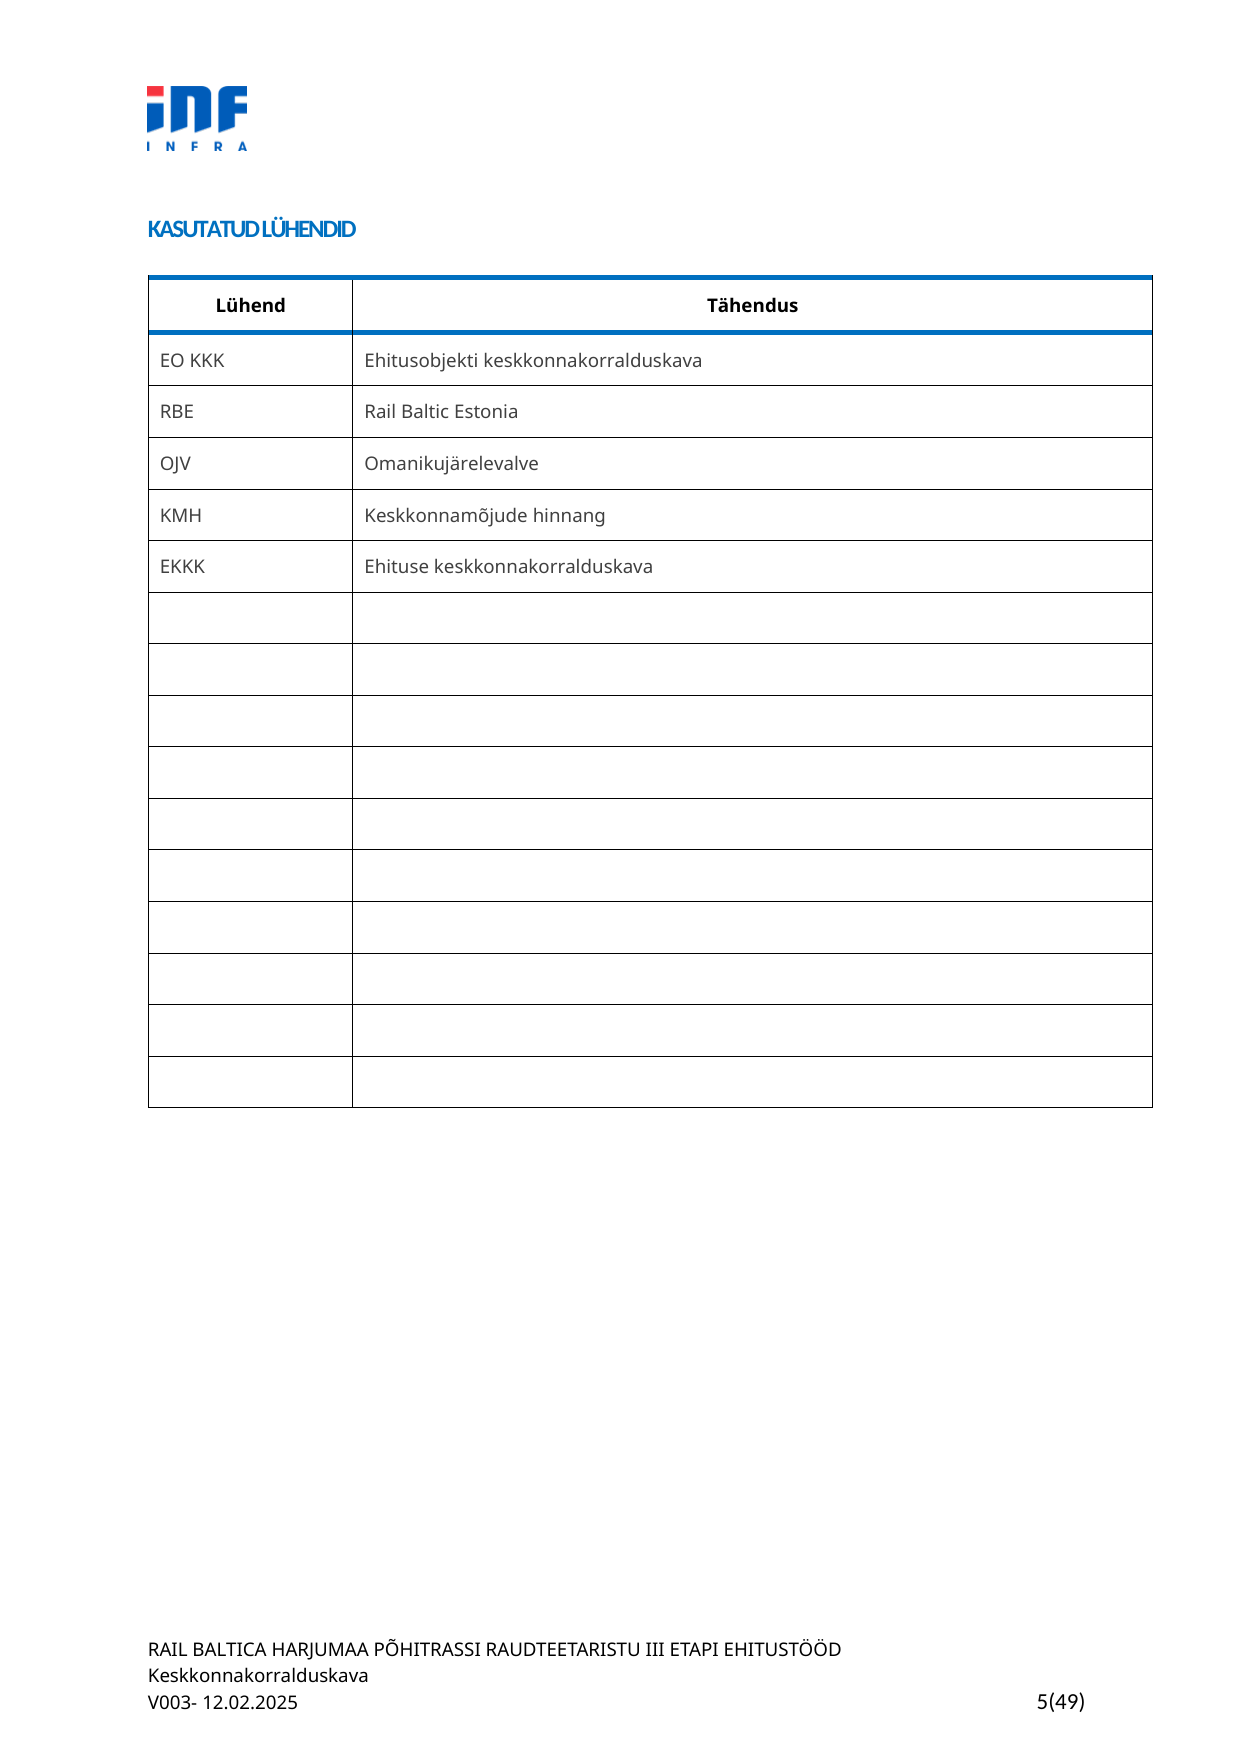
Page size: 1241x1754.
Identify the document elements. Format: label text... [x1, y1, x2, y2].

table_cell [149, 747, 352, 798]
table_cell EO KKK [149, 335, 352, 385]
table_cell [149, 644, 352, 695]
table_cell [149, 799, 352, 849]
table_cell RBE [149, 386, 352, 437]
table_cell [149, 902, 352, 952]
subtitle KASUTATUD LÜHENDID [148, 213, 1137, 244]
table_cell [149, 954, 352, 1004]
table_cell EKKK [149, 541, 352, 592]
table_cell [353, 1057, 1152, 1107]
table_header Tähendus [353, 280, 1152, 330]
table_cell [353, 747, 1152, 798]
table_cell [353, 850, 1152, 901]
table_cell [149, 850, 352, 901]
table_cell [353, 902, 1152, 952]
table_cell Ehitusobjekti keskkonnakorralduskava [353, 335, 1152, 385]
picture [147, 86, 247, 151]
table_cell [353, 696, 1152, 746]
table_cell KMH [149, 490, 352, 540]
table_cell [149, 593, 352, 643]
table_cell [353, 644, 1152, 695]
table_cell [149, 1005, 352, 1056]
table_cell [353, 799, 1152, 849]
table_cell Ehituse keskkonnakorralduskava [353, 541, 1152, 592]
table_cell [149, 1057, 352, 1107]
table_cell OJV [149, 438, 352, 488]
table_cell Rail Baltic Estonia [353, 386, 1152, 437]
table_cell [353, 954, 1152, 1004]
table_cell [353, 593, 1152, 643]
table_cell [149, 696, 352, 746]
table_cell Keskkonnamõjude hinnang [353, 490, 1152, 540]
table_cell [353, 1005, 1152, 1056]
table_cell Omanikujärelevalve [353, 438, 1152, 488]
table_header Lühend [149, 280, 352, 330]
